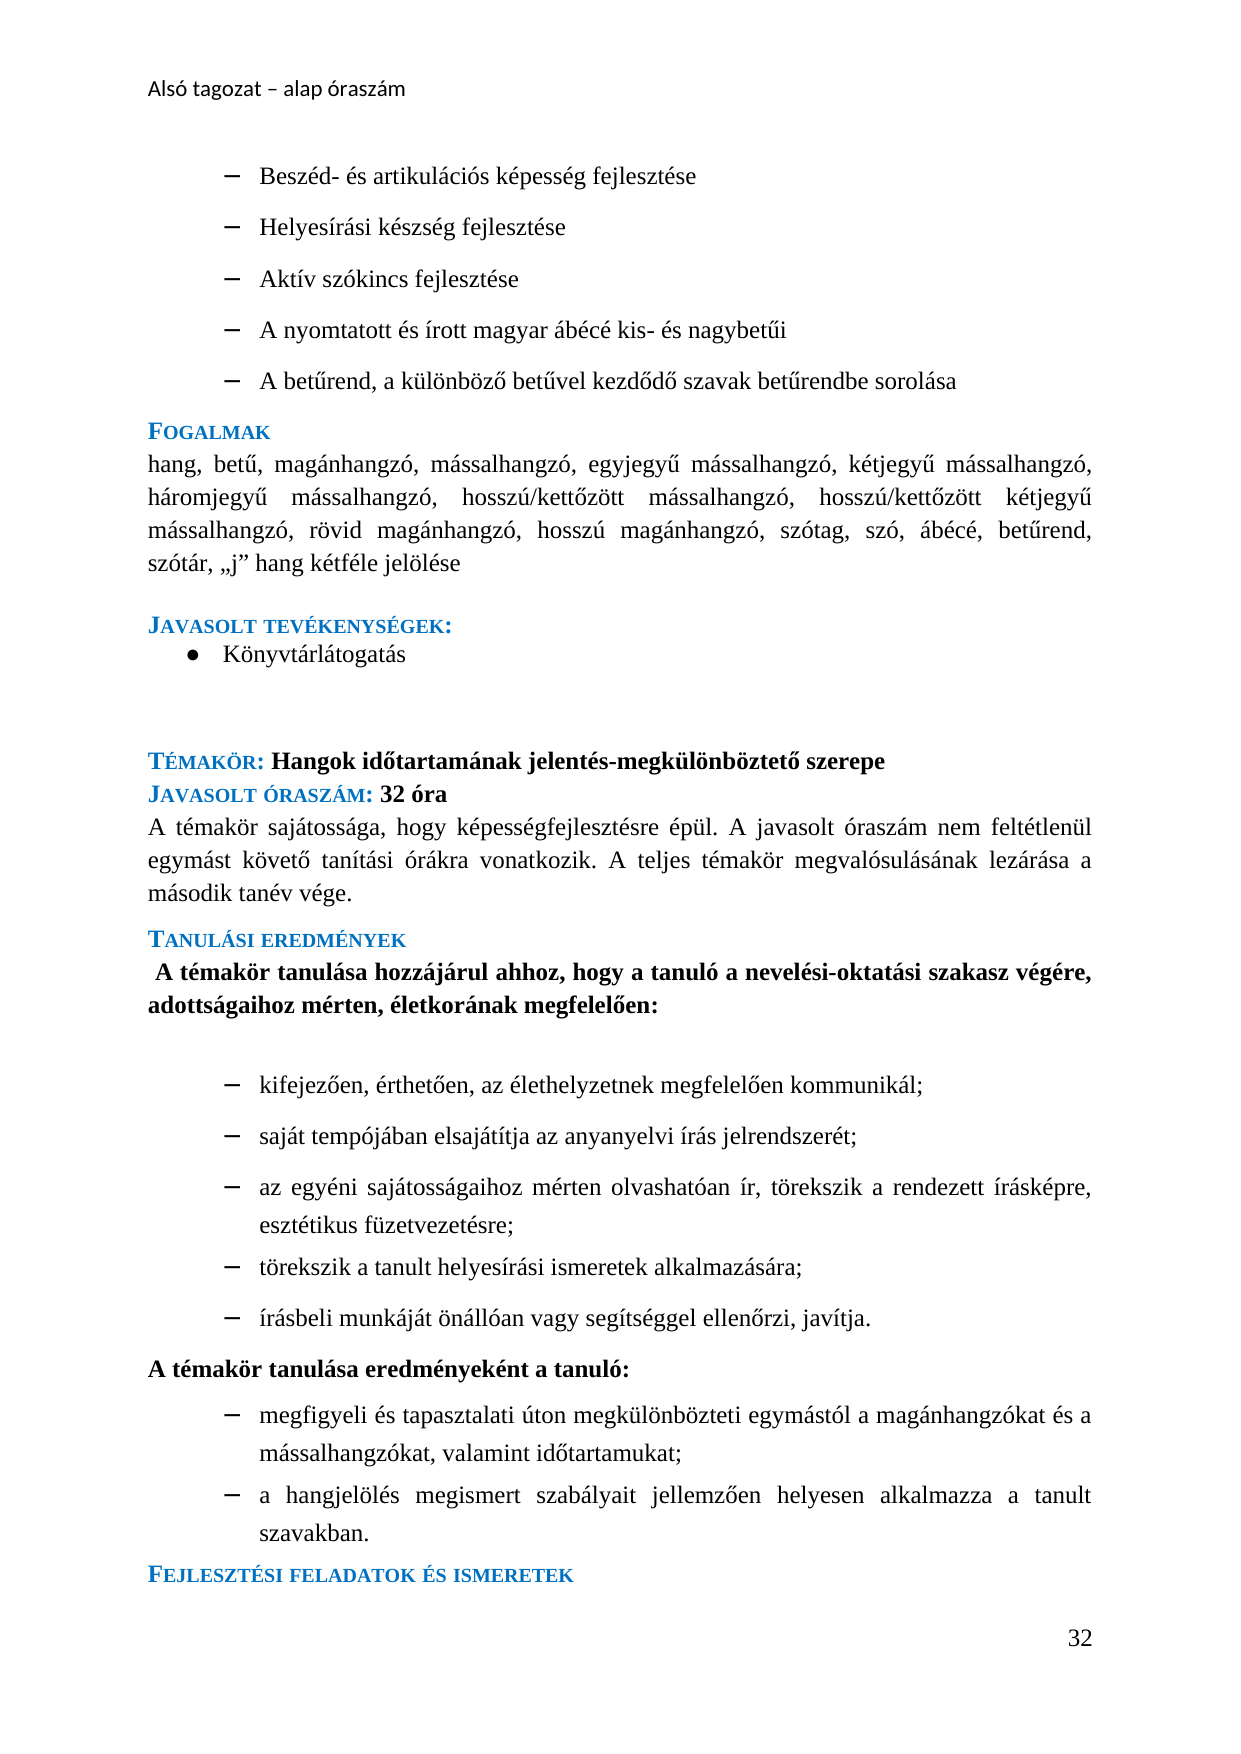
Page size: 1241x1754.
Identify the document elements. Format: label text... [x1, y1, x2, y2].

list a hangjelölés megismert szabályait jellemzően helyesen alkalmazza a tanult szavakban. [222, 1467, 1093, 1547]
list Könyvtárlátogatás [185, 639, 1093, 668]
list írásbeli munkáját önállóan vagy segítséggel ellenőrzi, javítja. [222, 1290, 1093, 1341]
list törekszik a tanult helyesírási ismeretek alkalmazására; [222, 1239, 1093, 1290]
list A betűrend, a különböző betűvel kezdődő szavak betűrendbe sorolása [222, 353, 1093, 404]
list Aktív szókincs fejlesztése [222, 250, 1093, 301]
subtitle Tanulási eredmények [148, 924, 1093, 953]
text Javasolt óraszám: 32 óra [148, 779, 1093, 808]
list megfigyeli és tapasztalati úton megkülönbözteti egymástól a magánhangzókat és a mássalhangzókat, valamint időtartamukat; [222, 1387, 1093, 1467]
text hang, betű, magánhangzó, mássalhangzó, egyjegyű mássalhangzó, kétjegyű mássalhangzó, háromjegyű mássalhangzó, hosszú/kettőzött mássalhangzó, hosszú/kettőzött kétjegyű mássalhangzó, rövid magánhangzó, hosszú magánhangzó, szótag, szó, ábécé, betűrend, szótár, „j” hang kétféle jelölése [148, 449, 1093, 577]
list Helyesírási készség fejlesztése [222, 199, 1093, 250]
text A témakör tanulása eredményeként a tanuló: [148, 1354, 1093, 1382]
subtitle Fejlesztési feladatok és ismeretek [148, 1559, 1093, 1588]
list A nyomtatott és írott magyar ábécé kis- és nagybetűi [222, 301, 1093, 353]
text Javasolt tevékenységek: [148, 610, 1093, 639]
list saját tempójában elsajátítja az anyanyelvi írás jelrendszerét; [222, 1107, 1093, 1159]
list kifejezően, érthetően, az élethelyzetnek megfelelően kommunikál; [222, 1056, 1093, 1107]
list Beszéd- és artikulációs képesség fejlesztése [222, 148, 1093, 199]
text A témakör sajátossága, hogy képességfejlesztésre épül. A javasolt óraszám nem feltétlenül egymást követő tanítási órákra vonatkozik. A teljes témakör megvalósulásának lezárása a második tanév vége. [148, 812, 1093, 907]
subtitle Témakör: Hangok időtartamának jelentés-megkülönböztető szerepe [148, 746, 1093, 775]
subtitle Fogalmak [148, 416, 1093, 445]
list az egyéni sajátosságaihoz mérten olvashatóan ír, törekszik a rendezett írásképre, esztétikus füzetvezetésre; [222, 1159, 1093, 1239]
text A témakör tanulása hozzájárul ahhoz, hogy a tanuló a nevelési-oktatási szakasz végére, adottságaihoz mérten, életkorának megfelelően: [148, 957, 1093, 1019]
